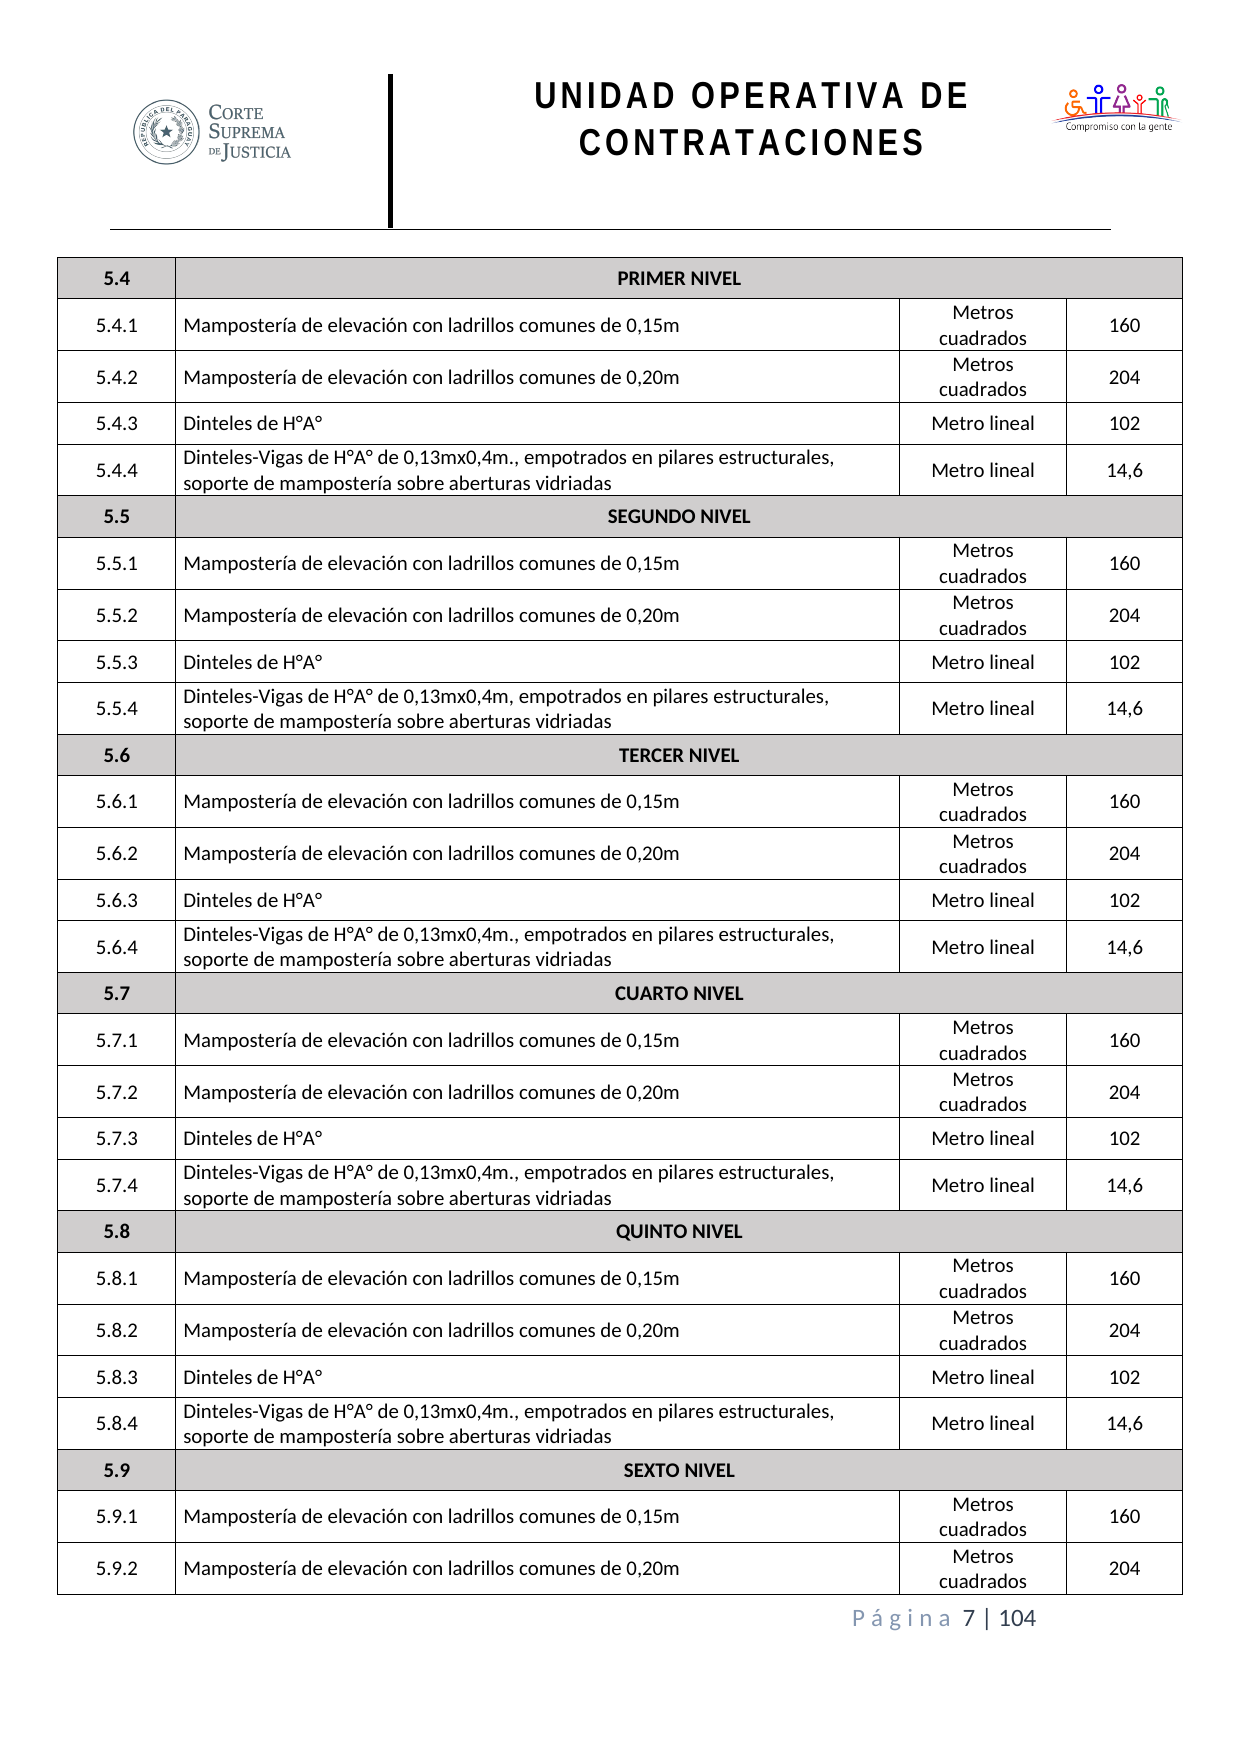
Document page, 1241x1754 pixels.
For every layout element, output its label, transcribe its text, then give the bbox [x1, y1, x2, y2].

table_cell 14,6 [1067, 445, 1182, 495]
table_cell 102 [1067, 1356, 1182, 1397]
table_cell 204 [1067, 351, 1182, 402]
table_cell 204 [1067, 828, 1182, 879]
table_cell 5.8.3 [58, 1356, 175, 1397]
table_cell Metro lineal [900, 880, 1066, 920]
table_cell Metros cuadrados [900, 590, 1066, 640]
table_cell 5.6.4 [58, 921, 175, 972]
table_cell 160 [1067, 538, 1182, 588]
table_cell Metro lineal [900, 1118, 1066, 1158]
table_cell 5.5.4 [58, 683, 175, 734]
table_cell 5.5 [58, 496, 175, 537]
table_cell 14,6 [1067, 683, 1182, 734]
table_cell Mampostería de elevación con ladrillos comunes de 0,20m [176, 1543, 899, 1594]
table_cell Metros cuadrados [900, 776, 1066, 827]
table_cell Dinteles de H°A° [176, 880, 899, 920]
table_cell 160 [1067, 1253, 1182, 1303]
table_cell Mampostería de elevación con ladrillos comunes de 0,20m [176, 828, 899, 879]
table_cell 5.5.1 [58, 538, 175, 588]
table_cell 5.7.3 [58, 1118, 175, 1158]
table_cell Dinteles-Vigas de H°A° de 0,13mx0,4m., empotrados en pilares estructurales, soporte de mampostería sobre aberturas vidriadas [176, 445, 899, 495]
table_cell QUINTO NIVEL [176, 1211, 1182, 1252]
table_cell PRIMER NIVEL [176, 258, 1182, 298]
table_cell 102 [1067, 641, 1182, 682]
table_cell Metros cuadrados [900, 351, 1066, 402]
table_cell 5.4.1 [58, 299, 175, 350]
table_cell Metros cuadrados [900, 1543, 1066, 1594]
table_cell Dinteles de H°A° [176, 1356, 899, 1397]
table_cell 5.5.2 [58, 590, 175, 640]
table_cell Mampostería de elevación con ladrillos comunes de 0,15m [176, 1253, 899, 1303]
table_cell 102 [1067, 1118, 1182, 1158]
table_cell 5.7.2 [58, 1066, 175, 1117]
table_cell Metros cuadrados [900, 1066, 1066, 1117]
table_cell SEXTO NIVEL [176, 1450, 1182, 1490]
table_cell Metro lineal [900, 1160, 1066, 1210]
table_cell 204 [1067, 1543, 1182, 1594]
table_cell Mampostería de elevación con ladrillos comunes de 0,15m [176, 776, 899, 827]
table_cell Dinteles-Vigas de H°A° de 0,13mx0,4m., empotrados en pilares estructurales, soporte de mampostería sobre aberturas vidriadas [176, 1160, 899, 1210]
table_cell Metro lineal [900, 1398, 1066, 1449]
table_cell Metros cuadrados [900, 1491, 1066, 1542]
table_cell Mampostería de elevación con ladrillos comunes de 0,20m [176, 590, 899, 640]
table_cell 5.4 [58, 258, 175, 298]
table_cell 160 [1067, 776, 1182, 827]
table_cell 204 [1067, 1305, 1182, 1355]
table_cell 5.4.3 [58, 403, 175, 443]
table_cell 5.7 [58, 973, 175, 1013]
table_cell Metro lineal [900, 683, 1066, 734]
table_cell Dinteles de H°A° [176, 403, 899, 443]
table_cell Metros cuadrados [900, 1014, 1066, 1065]
table_cell 160 [1067, 1014, 1182, 1065]
table_cell 5.9 [58, 1450, 175, 1490]
table_cell Metro lineal [900, 403, 1066, 443]
table_cell 5.4.2 [58, 351, 175, 402]
table_cell Dinteles-Vigas de H°A° de 0,13mx0,4m, empotrados en pilares estructurales, soporte de mampostería sobre aberturas vidriadas [176, 683, 899, 734]
table_cell Dinteles-Vigas de H°A° de 0,13mx0,4m., empotrados en pilares estructurales, soporte de mampostería sobre aberturas vidriadas [176, 1398, 899, 1449]
table_cell Mampostería de elevación con ladrillos comunes de 0,20m [176, 1066, 899, 1117]
picture [1050, 81, 1183, 132]
table_cell Dinteles-Vigas de H°A° de 0,13mx0,4m., empotrados en pilares estructurales, soporte de mampostería sobre aberturas vidriadas [176, 921, 899, 972]
table_cell 5.4.4 [58, 445, 175, 495]
table_cell 5.9.2 [58, 1543, 175, 1594]
table_cell 5.9.1 [58, 1491, 175, 1542]
table_cell 160 [1067, 1491, 1182, 1542]
table_cell 102 [1067, 880, 1182, 920]
table_cell Metro lineal [900, 641, 1066, 682]
picture [117, 73, 310, 191]
table_cell Metros cuadrados [900, 299, 1066, 350]
table_cell 204 [1067, 590, 1182, 640]
table_cell Metros cuadrados [900, 1253, 1066, 1303]
table_cell Metro lineal [900, 445, 1066, 495]
table_cell 14,6 [1067, 1160, 1182, 1210]
table_cell 5.7.4 [58, 1160, 175, 1210]
table_cell 5.8 [58, 1211, 175, 1252]
table_cell 5.8.4 [58, 1398, 175, 1449]
table_cell Metro lineal [900, 1356, 1066, 1397]
table_cell 5.6.1 [58, 776, 175, 827]
table_cell TERCER NIVEL [176, 735, 1182, 775]
table_cell 14,6 [1067, 921, 1182, 972]
table_cell Mampostería de elevación con ladrillos comunes de 0,15m [176, 299, 899, 350]
table_cell 5.7.1 [58, 1014, 175, 1065]
table_cell 5.6 [58, 735, 175, 775]
table_cell 14,6 [1067, 1398, 1182, 1449]
table_cell Dinteles de H°A° [176, 1118, 899, 1158]
table_cell Dinteles de H°A° [176, 641, 899, 682]
table_cell 5.6.2 [58, 828, 175, 879]
table_cell 204 [1067, 1066, 1182, 1117]
table_cell Mampostería de elevación con ladrillos comunes de 0,20m [176, 351, 899, 402]
table_cell 5.6.3 [58, 880, 175, 920]
table_cell Metros cuadrados [900, 538, 1066, 588]
table_cell SEGUNDO NIVEL [176, 496, 1182, 537]
table_cell 5.8.2 [58, 1305, 175, 1355]
table_cell 5.5.3 [58, 641, 175, 682]
table_cell Metros cuadrados [900, 1305, 1066, 1355]
table_cell 102 [1067, 403, 1182, 443]
table_cell Mampostería de elevación con ladrillos comunes de 0,20m [176, 1305, 899, 1355]
table_cell Mampostería de elevación con ladrillos comunes de 0,15m [176, 1014, 899, 1065]
table_cell Mampostería de elevación con ladrillos comunes de 0,15m [176, 538, 899, 588]
table_cell Metros cuadrados [900, 828, 1066, 879]
table_cell Metro lineal [900, 921, 1066, 972]
table_cell 160 [1067, 299, 1182, 350]
table_cell CUARTO NIVEL [176, 973, 1182, 1013]
table_cell Mampostería de elevación con ladrillos comunes de 0,15m [176, 1491, 899, 1542]
table_cell 5.8.1 [58, 1253, 175, 1303]
